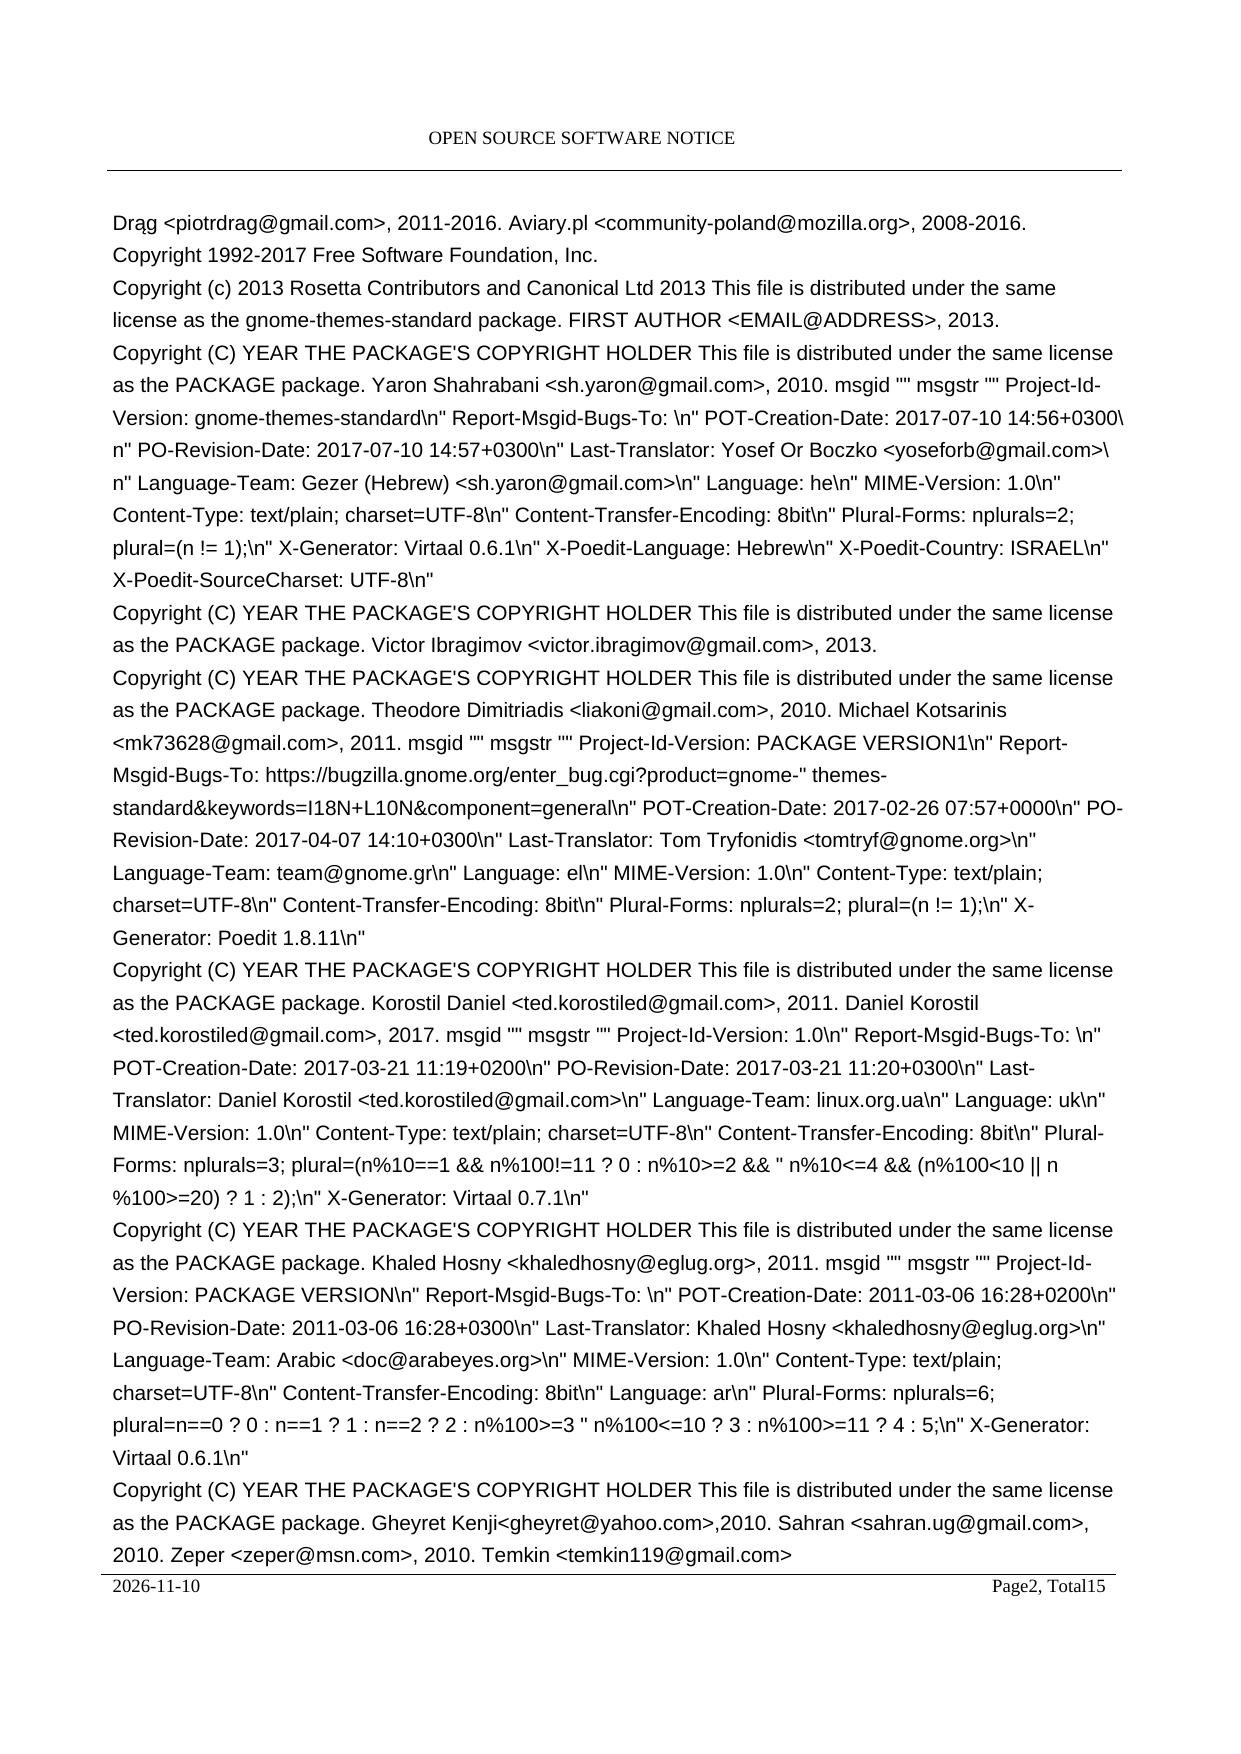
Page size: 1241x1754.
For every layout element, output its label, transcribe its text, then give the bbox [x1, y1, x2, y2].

text Copyright 1992-2017 Free Software Foundation, Inc. [112, 239, 1128, 271]
text Copyright (C) YEAR THE PACKAGE'S COPYRIGHT HOLDER This file is distributed under the same license as the PACKAGE package. Yaron Shahrabani <sh.yaron@gmail.com>, 2010. msgid "" msgstr "" Project-Id-Version: gnome-themes-standard\n" Report-Msgid-Bugs-To: \n" POT-Creation-Date: 2017-07-10 14:56+0300\n" PO-Revision-Date: 2017-07-10 14:57+0300\n" Last-Translator: Yosef Or Boczko <yoseforb@gmail.com>\n" Language-Team: Gezer (Hebrew) <sh.yaron@gmail.com>\n" Language: he\n" MIME-Version: 1.0\n" Content-Type: text/plain; charset=UTF-8\n" Content-Transfer-Encoding: 8bit\n" Plural-Forms: nplurals=2; plural=(n != 1);\n" X-Generator: Virtaal 0.6.1\n" X-Poedit-Language: Hebrew\n" X-Poedit-Country: ISRAEL\n" X-Poedit-SourceCharset: UTF-8\n" [112, 336, 1128, 596]
text Copyright (C) YEAR THE PACKAGE'S COPYRIGHT HOLDER This file is distributed under the same license as the PACKAGE package. Victor Ibragimov <victor.ibragimov@gmail.com>, 2013. [112, 596, 1128, 661]
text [112, 206, 1128, 239]
text Copyright (C) YEAR THE PACKAGE'S COPYRIGHT HOLDER This file is distributed under the same license as the PACKAGE package. Khaled Hosny <khaledhosny@eglug.org>, 2011. msgid "" msgstr "" Project-Id-Version: PACKAGE VERSION\n" Report-Msgid-Bugs-To: \n" POT-Creation-Date: 2011-03-06 16:28+0200\n" PO-Revision-Date: 2011-03-06 16:28+0300\n" Last-Translator: Khaled Hosny <khaledhosny@eglug.org>\n" Language-Team: Arabic <doc@arabeyes.org>\n" MIME-Version: 1.0\n" Content-Type: text/plain; charset=UTF-8\n" Content-Transfer-Encoding: 8bit\n" Language: ar\n" Plural-Forms: nplurals=6; plural=n==0 ? 0 : n==1 ? 1 : n==2 ? 2 : n%100>=3 " n%100<=10 ? 3 : n%100>=11 ? 4 : 5;\n" X-Generator: Virtaal 0.6.1\n" [112, 1214, 1128, 1474]
text Copyright (C) YEAR THE PACKAGE'S COPYRIGHT HOLDER This file is distributed under the same license as the PACKAGE package. Gheyret Kenji<gheyret@yahoo.com>,2010. Sahran <sahran.ug@gmail.com>, 2010. Zeper <zeper@msn.com>, 2010. Temkin <temkin119@gmail.com> [112, 1474, 1128, 1571]
text Copyright (C) YEAR THE PACKAGE'S COPYRIGHT HOLDER This file is distributed under the same license as the PACKAGE package. Theodore Dimitriadis <liakoni@gmail.com>, 2010. Michael Kotsarinis <mk73628@gmail.com>, 2011. msgid "" msgstr "" Project-Id-Version: PACKAGE VERSION1\n" Report-Msgid-Bugs-To: https://bugzilla.gnome.org/enter_bug.cgi?product=gnome-" themes-standard&keywords=I18N+L10N&component=general\n" POT-Creation-Date: 2017-02-26 07:57+0000\n" PO-Revision-Date: 2017-04-07 14:10+0300\n" Last-Translator: Tom Tryfonidis <tomtryf@gnome.org>\n" Language-Team: team@gnome.gr\n" Language: el\n" MIME-Version: 1.0\n" Content-Type: text/plain; charset=UTF-8\n" Content-Transfer-Encoding: 8bit\n" Plural-Forms: nplurals=2; plural=(n != 1);\n" X-Generator: Poedit 1.8.11\n" [112, 661, 1128, 954]
text Copyright (C) YEAR THE PACKAGE'S COPYRIGHT HOLDER This file is distributed under the same license as the PACKAGE package. Korostil Daniel <ted.korostiled@gmail.com>, 2011. Daniel Korostil <ted.korostiled@gmail.com>, 2017. msgid "" msgstr "" Project-Id-Version: 1.0\n" Report-Msgid-Bugs-To: \n" POT-Creation-Date: 2017-03-21 11:19+0200\n" PO-Revision-Date: 2017-03-21 11:20+0300\n" Last-Translator: Daniel Korostil <ted.korostiled@gmail.com>\n" Language-Team: linux.org.ua\n" Language: uk\n" MIME-Version: 1.0\n" Content-Type: text/plain; charset=UTF-8\n" Content-Transfer-Encoding: 8bit\n" Plural-Forms: nplurals=3; plural=(n%10==1 && n%100!=11 ? 0 : n%10>=2 && " n%10<=4 && (n%100<10 || n%100>=20) ? 1 : 2);\n" X-Generator: Virtaal 0.7.1\n" [112, 954, 1128, 1214]
text Copyright (c) 2013 Rosetta Contributors and Canonical Ltd 2013 This file is distributed under the same license as the gnome-themes-standard package. FIRST AUTHOR <EMAIL@ADDRESS>, 2013. [112, 271, 1128, 336]
